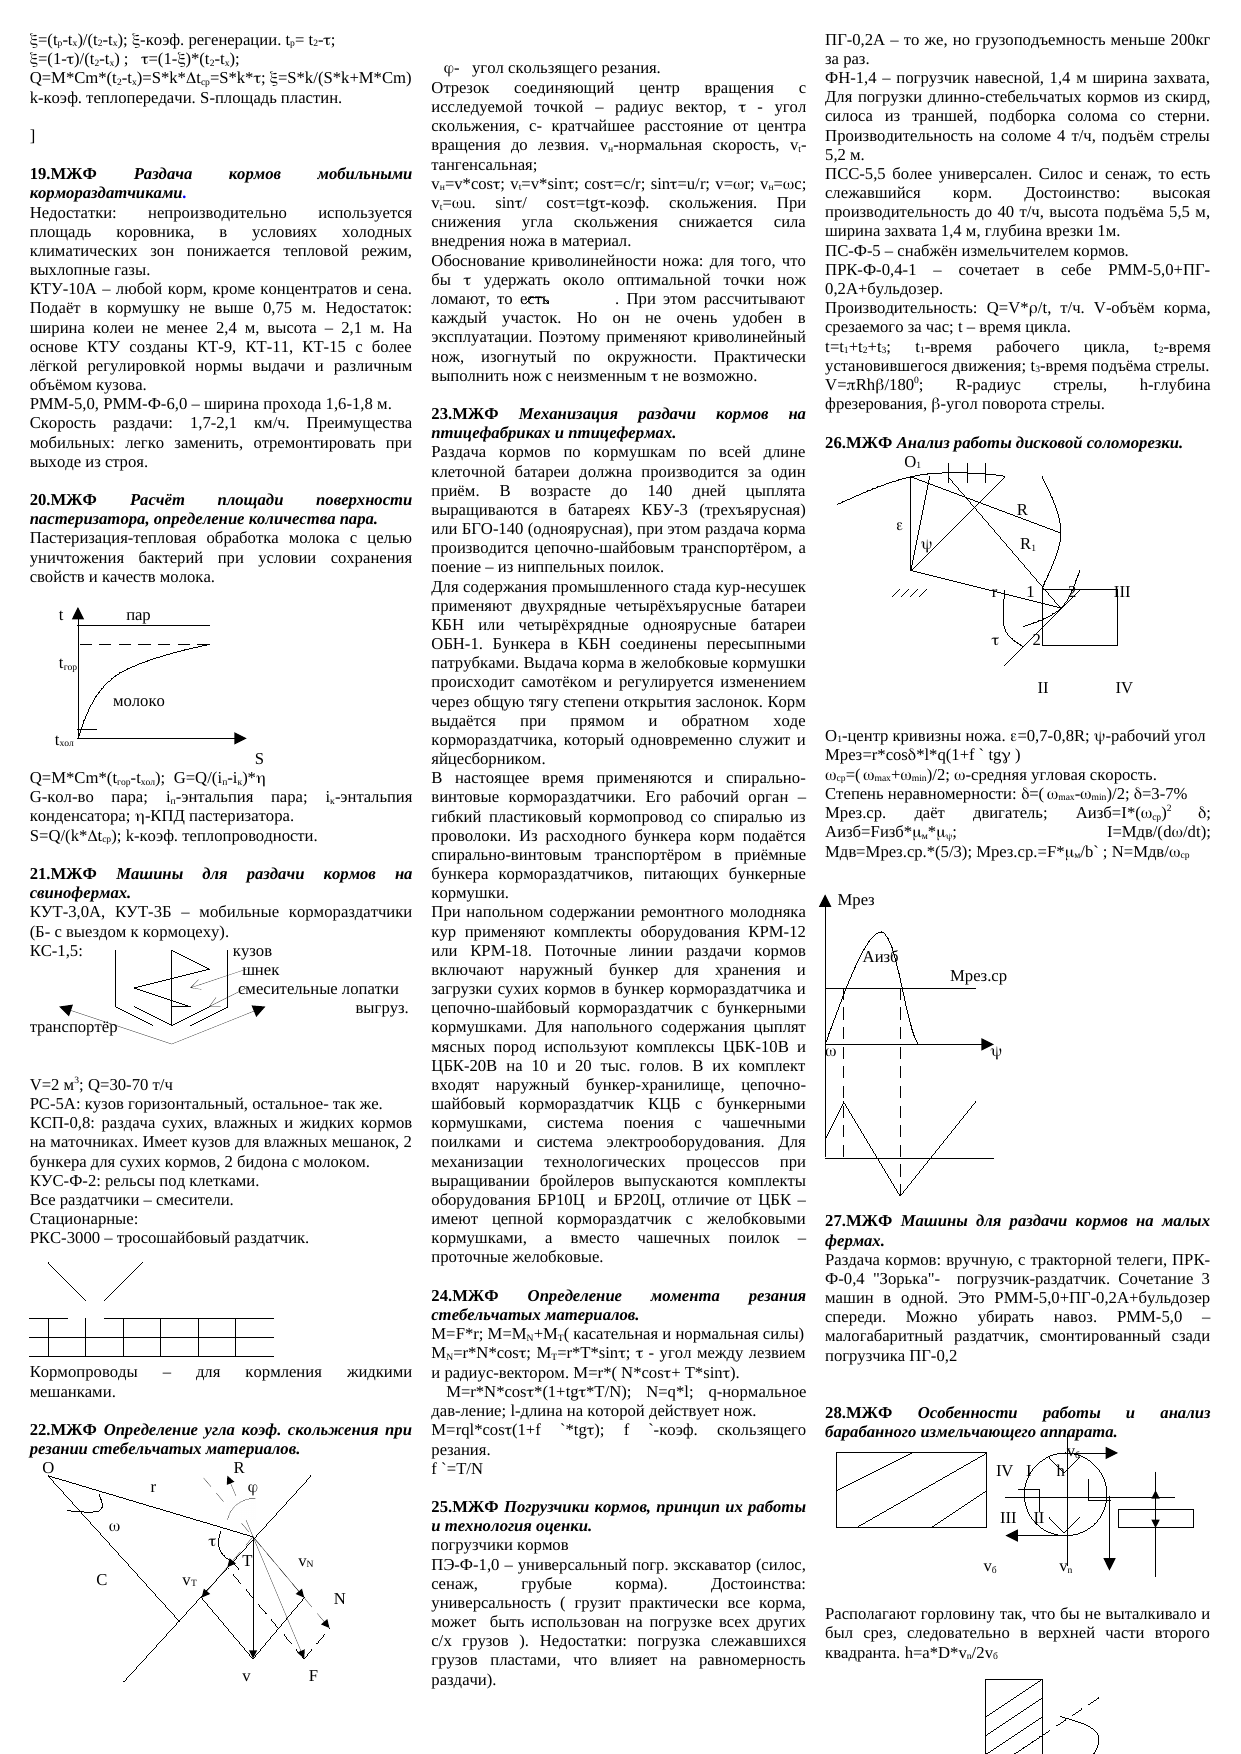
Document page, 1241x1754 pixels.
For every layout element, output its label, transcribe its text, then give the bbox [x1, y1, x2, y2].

text Мрез.ср. даёт двигатель; Аизб=I*(ср)2 ; Аизб=Fизб*м*; I=Mдв/(d/dt); Мдв=Мрез.ср.*(5/3); Мрез.ср.=F*м/b` ; N=Mдв/ср [825, 803, 1211, 861]
text vб vn [825, 1556, 1211, 1575]
text При напольном содержании ремонтного молодняка кур применяют комплекты оборудования КРМ-12 или КРМ-18. Поточные линии раздачи кормов включают наружный бункер для хранения и загрузки сухих кормов в бункер кормораздатчика и цепочно-шайбовый кормораздатчик с бункерными кормушками. Для напольного содержания цыплят мясных пород используют комплексы ЦБК-10В и ЦБК-20В на 10 и 20 тыс. голов. В их комплект входят наружный бункер-хранилище, цепочно-шайбовый кормораздатчик КЦБ с бункерными кормушками, система поения с чашечными поилками и система электрооборудования. Для механизации технологических процессов при выращивании бройлеров выпускаются комплекты оборудования БР10Ц и БР20Ц, отличие от ЦБК – имеют цепной кормораздатчик с желобковыми кормушками, а вместо чашечных поилок – проточные желобковые. [431, 902, 806, 1266]
text f `=T/N [431, 1458, 806, 1478]
text 2 [825, 630, 1211, 649]
text Скорость раздачи: 1,7-2,1 км/ч. Преимущества мобильных: легко заменить, отремонтировать при выходе из строя. [29, 413, 412, 471]
text смесительные лопатки [29, 979, 412, 998]
text Производительность: Q=V*/t, т/ч. V-объём корма, срезаемого за час; t – время цикла. [825, 298, 1211, 336]
text Недостатки: непроизводительно используется площадь коровника, в условиях холодных климатических зон понижается тепловой режим, выхлопные газы. [29, 202, 412, 279]
text погрузчики кормов [431, 1535, 806, 1554]
text S=Q/(k*tср); k-коэф. теплопроводности. [29, 826, 412, 845]
text t пар [29, 605, 412, 624]
text Пастеризация-тепловая обработка молока с целью уничтожения бактерий при условии сохранения свойств и качеств молока. [29, 528, 412, 586]
text М=rql*cos(1+f `*tg); f `-коэф. скользящего резания. [431, 1420, 806, 1458]
text ПГ-0,2А – то же, но грузоподъемность меньше 200кг за раз. [825, 29, 1211, 68]
text М=F*r; M=MN+MT( касательная и нормальная силы) [431, 1324, 806, 1343]
text T vN [29, 1551, 412, 1570]
text R1 [825, 534, 1211, 553]
text ПЭ-Ф-1,0 – универсальный погр. экскаватор (силос, сенаж, грубые корма). Достоинства: универсальность ( грузит практически все корма, может быть использован на погрузке всех других с/х грузов ). Недостатки: погрузка слежавшихся грузов пластами, что влияет на равномерность раздачи). [431, 1554, 806, 1688]
text КУТ-3,0А, КУТ-3Б – мобильные кормораздатчики (Б- с выездом к кормоцеху). [29, 902, 412, 941]
text G-кол-во пара; iп-энтальпия пара; iк-энтальпия конденсатора; -КПД пастеризатора. [29, 787, 412, 826]
text шнек [29, 960, 412, 979]
text КУС-Ф-2: рельсы под клетками. [29, 1171, 412, 1190]
text Все раздатчики – смесители. [29, 1190, 412, 1209]
text РММ-5,0, РММ-Ф-6,0 – ширина прохода 1,6-1,8 м. [29, 394, 412, 413]
text =(tp-tx)/(t2-tx); -коэф. регенерации. tp= t2-; [29, 29, 412, 49]
text выгруз. транспортёр [29, 998, 412, 1036]
text 26.МЖФ Анализ работы дисковой соломорезки. [825, 432, 1211, 452]
text РКС-3000 – тросошайбовый раздатчик. [29, 1228, 412, 1247]
text КТУ-10А – любой корм, кроме концентратов и сена. Подаёт в кормушку не выше 0,75 м. Недостаток: ширина колеи не менее 2,4 м, высота – 2,1 м. На основе КТУ созданы КТ-9, КТ-11, КТ-15 с более лёгкой регулировкой нормы выдачи и различным объёмом кузова. [29, 279, 412, 394]
text О1 [825, 452, 1211, 471]
text В настоящее время применяются и спирально-винтовые кормораздатчики. Его рабочий орган – гибкий пластиковый кормопровод со спиралью из проволоки. Из расходного бункера корм подаётся спирально-винтовым транспортёром в приёмные бункера кормораздатчиков, питающих бункерные кормушки. [431, 768, 806, 902]
text ] [29, 126, 412, 145]
text II IV [825, 678, 1211, 697]
text 25.МЖФ Погрузчики кормов, принцип их работы и технология оценки. [431, 1497, 806, 1535]
text t=t1+t2+t3; t1-время рабочего цикла, t2-время установившегося движения; t3-время подъёма стрелы. [825, 336, 1211, 375]
text КСП-0,8: раздача сухих, влажных и жидких кормов на маточниках. Имеет кузов для влажных мешанок, 2 бункера для сухих кормов, 2 бидона с молоком. [29, 1113, 412, 1171]
text 22.МЖФ Определение угла коэф. скольжения при резании стебельчатых материалов. [29, 1420, 412, 1458]
text О1-центр кривизны ножа. =0,7-0,8R; -рабочий угол [825, 726, 1211, 745]
text ПСС-5,5 более универсален. Силос и сенаж, то есть слежавшийся корм. Достоинство: высокая производительность до 40 т/ч, высота подъёма 5,5 м, ширина захвата 1,4 м, глубина врезки 1м. [825, 164, 1211, 240]
text N [29, 1589, 412, 1608]
text tгор [29, 653, 412, 672]
text Стационарные: [29, 1209, 412, 1228]
text tхол [29, 729, 412, 749]
text 20.МЖФ Расчёт площади поверхности пастеризатора, определение количества пара. [29, 490, 412, 528]
text 23.МЖФ Механизация раздачи кормов на птицефабриках и птицефермах. [431, 404, 806, 442]
text MN=r*N*cos; MT=r*T*sin; - угол между лезвием и радиус-вектором. М=r*( N*cos+ T*sin). [431, 1343, 806, 1382]
text Располагают горловину так, что бы не выталкивало и был срез, следовательно в верхней части второго квадранта. h=а*D*vn/2vб [825, 1604, 1211, 1662]
text R [825, 499, 1211, 519]
text Отрезок соединяющий центр вращения с исследуемой точкой – радиус вектор, - угол скольжения, с- кратчайшее расстояние от центра вращения до лезвия. vн-нормальная скорость, vt- тангенсальная; [431, 78, 806, 173]
text ФН-1,4 – погрузчик навесной, 1,4 м ширина захвата, Для погрузки длинно-стебельчатых кормов из скирд, силоса из траншей, подборка солома со стерни. Производительность на соломе 4 т/ч, подъём стрелы 5,2 м. [825, 68, 1211, 164]
text ПС-Ф-5 – снабжён измельчителем кормов. [825, 240, 1211, 259]
text Мрез.ср [825, 966, 1211, 985]
text 21.МЖФ Машины для раздачи кормов на свинофермах. [29, 864, 412, 902]
text r 1 2 III [825, 582, 1211, 601]
text О R [29, 1458, 412, 1477]
text vб [825, 1441, 1211, 1460]
text ср=( max+min)/2; -средняя угловая скорость. [825, 764, 1211, 783]
text v F [29, 1666, 412, 1685]
text IV I h [825, 1460, 1211, 1479]
text ПРК-Ф-0,4-1 – сочетает в себе РММ-5,0+ПГ-0,2А+бульдозер. [825, 259, 1211, 298]
text Мрез=r*cos*l*q(1+f ` tg ) [825, 745, 1211, 764]
text V=Rh/1800; R-радиус стрелы, h-глубина фрезерования, -угол поворота стрелы. [825, 375, 1211, 413]
text КС-1,5: кузов [29, 941, 412, 960]
text Аизб [825, 947, 1211, 966]
text M=r*N*cos*(1+tg*T/N); N=q*l; q-нормальное дав-ление; l-длина на которой действует нож. [431, 1382, 806, 1420]
picture [225, 1496, 256, 1520]
text =(1-)/(t2-tx) ; =(1-)*(t2-tx); [29, 49, 412, 68]
text vн=v*cos; vt=v*sin; cos=c/r; sin=u/r; v=r; vн=c; vt=u. sin/ cos=tg-коэф. скольжения. При снижения угла скольжения снижается сила внедрения ножа в материал. [431, 173, 806, 250]
text Степень неравномерности: =( max-min)/2; =3-7% [825, 783, 1211, 803]
text 24.МЖФ Определение момента резания стебельчатых материалов. [431, 1286, 806, 1324]
text Раздача кормов по кормушкам по всей длине клеточной батареи должна производится за один приём. В возрасте до 140 дней цыплята выращиваются в батареях КБУ-3 (трехъярусная) или БГО-140 (одноярусная), при этом раздача корма производится цепочно-шайбовым транспортёром, а поение – из ниппельных поилок. [431, 442, 806, 576]
text Раздача кормов: вручную, с тракторной телеги, ПРК-Ф-0,4 "Зорька"- погрузчик-раздатчик. Сочетание 3 машин в одной. Это РММ-5,0+ПГ-0,2А+бульдозер спереди. Можно убирать навоз. РММ-5,0 – малогабаритный раздатчик, смонтированный сзади погрузчика ПГ-0,2 [825, 1249, 1211, 1364]
text 19.МЖФ Раздача кормов мобильными кормораздатчиками. [29, 164, 412, 202]
text k-коэф. теплопередачи. S-площадь пластин. [29, 87, 412, 107]
text Для содержания промышленного стада кур-несушек применяют двухрядные четырёхъярусные батареи КБН или четырёхрядные одноярусные батареи ОБН-1. Бункера в КБН соединены пересыпными патрубками. Выдача корма в желобковые кормушки происходит самотёком и регулируется изменением через общую тягу степени открытия заслонок. Корм выдаётся при прямом и обратном ходе кормораздатчика, который одновременно служит и яйцесборником. [431, 576, 806, 768]
text S [29, 749, 412, 768]
text Q=M*Сm*(tгор-tхол); G=Q/(iп-iк)* [29, 768, 412, 787]
text - угол скользящего резания. [431, 58, 806, 78]
text молоко [29, 691, 412, 710]
text r [29, 1477, 412, 1497]
text C vT [29, 1570, 412, 1589]
text III II [825, 1508, 1211, 1527]
text 28.МЖФ Особенности работы и анализ барабанного измельчающего аппарата. [825, 1403, 1211, 1441]
text 27.МЖФ Машины для раздачи кормов на малых фермах. [825, 1211, 1211, 1249]
text РС-5А: кузов горизонтальный, остальное- так же. [29, 1094, 412, 1113]
text Кормопроводы – для кормления жидкими мешанками. [29, 1362, 412, 1401]
text Q=M*Cm*(t2-tx)=S*k*tср=S*k*; =S*k/(S*k+M*Cm) [29, 68, 412, 87]
text Обоснование криволинейности ножа: для того, что бы удержать около оптимальной точки нож ломают, то есть . При этом рассчитывают каждый участок. Но он не очень удобен в эксплуатации. Поэтому применяют криволинейный нож, изогнутый по окружности. Практически выполнить нож с неизменным не возможно. [431, 250, 806, 385]
text Мрез [825, 889, 1211, 908]
text V=2 м3; Q=30-70 т/ч [29, 1075, 412, 1094]
